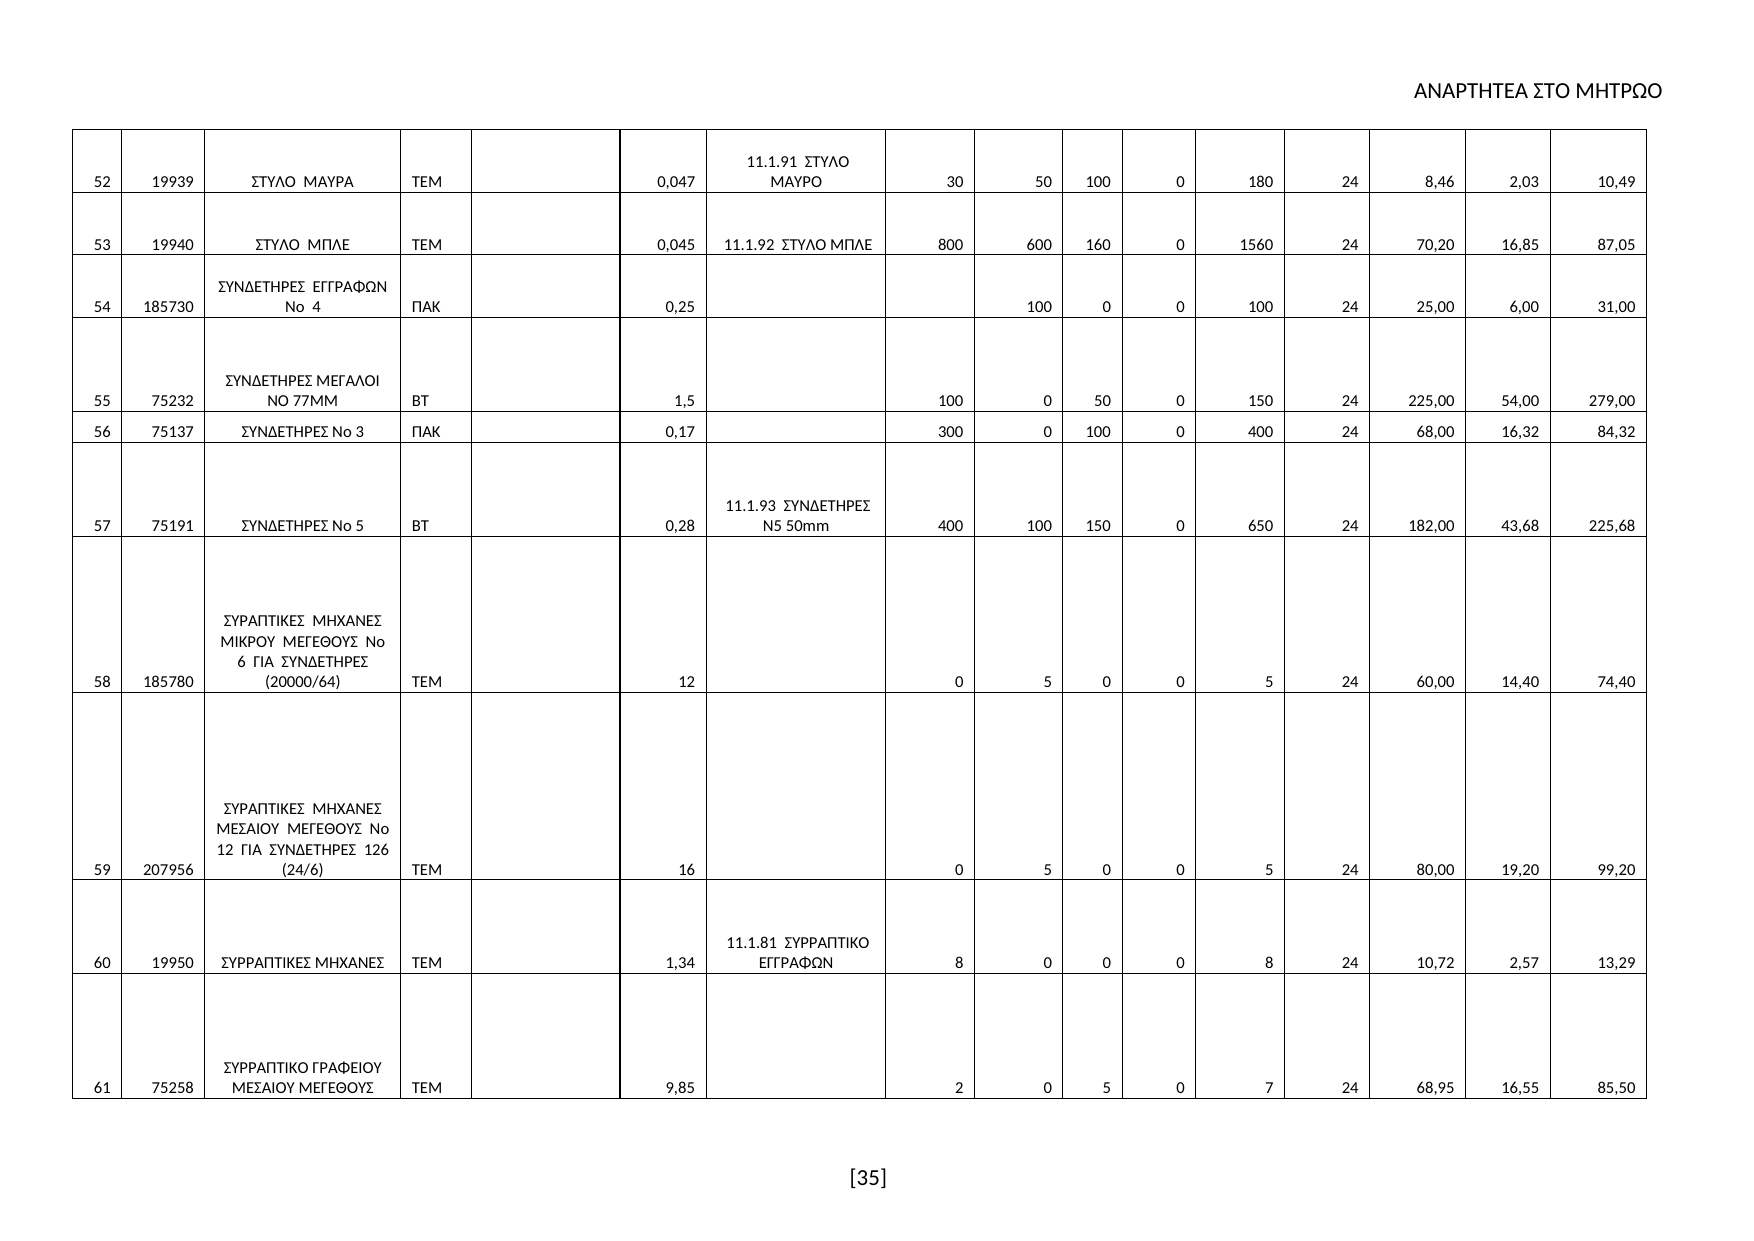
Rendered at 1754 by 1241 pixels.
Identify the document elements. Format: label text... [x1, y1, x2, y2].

table_cell [472, 880, 619, 973]
table_cell [472, 693, 619, 879]
table_cell [472, 537, 619, 692]
table_cell ΣΥΡΑΠΤΙΚΕΣ ΜΗΧΑΝΕΣ ΜΕΣΑΙΟΥ ΜΕΓΕΘΟΥΣ Νο 12 ΓΙΑ ΣΥΝΔΕΤΗΡΕΣ 126 (24/6) [205, 693, 400, 879]
table_cell 1,34 [621, 880, 706, 973]
table_cell 24 [1285, 412, 1369, 442]
table_cell [472, 255, 619, 317]
table_cell 8 [886, 880, 974, 973]
table_cell 5 [1196, 693, 1284, 879]
table_cell 0,045 [621, 193, 706, 254]
table_cell 0 [1123, 974, 1195, 1098]
table_cell 54 [73, 255, 121, 317]
table_cell 0 [1123, 443, 1195, 536]
table_cell 600 [975, 193, 1062, 254]
table_cell 75258 [122, 974, 204, 1098]
table_cell 279,00 [1551, 318, 1646, 411]
table_cell [472, 412, 619, 442]
table_cell 19939 [122, 130, 204, 192]
table_cell 7 [1196, 974, 1284, 1098]
table_cell [707, 693, 885, 879]
table_cell 84,32 [1551, 412, 1646, 442]
table_cell 0,28 [621, 443, 706, 536]
table_cell 400 [886, 443, 974, 536]
table_cell 1560 [1196, 193, 1284, 254]
table_cell 0 [975, 318, 1062, 411]
table_cell 100 [1063, 412, 1122, 442]
table_cell 0 [1123, 537, 1195, 692]
table_cell 5 [1196, 537, 1284, 692]
table_cell 16 [621, 693, 706, 879]
table_cell 24 [1285, 318, 1369, 411]
table_cell ΣΥΝΔΕΤΗΡΕΣ Νο 3 [205, 412, 400, 442]
table_cell 0,047 [621, 130, 706, 192]
table_cell 10,49 [1551, 130, 1646, 192]
table_cell 75137 [122, 412, 204, 442]
table_cell TEM [401, 974, 471, 1098]
table_cell 11.1.92 ΣΤΥΛΟ ΜΠΛΕ [707, 193, 885, 254]
table_cell 0 [1123, 130, 1195, 192]
table_cell 24 [1285, 443, 1369, 536]
table_cell 2,57 [1466, 880, 1550, 973]
table_cell 24 [1285, 537, 1369, 692]
table_cell 180 [1196, 130, 1284, 192]
table_cell [707, 537, 885, 692]
table_cell 5 [975, 537, 1062, 692]
table_cell 74,40 [1551, 537, 1646, 692]
table_cell 75191 [122, 443, 204, 536]
table_cell 25,00 [1370, 255, 1465, 317]
table_cell 75232 [122, 318, 204, 411]
table_cell 0 [886, 693, 974, 879]
table_cell 6,00 [1466, 255, 1550, 317]
table_cell 0 [1123, 693, 1195, 879]
table_cell 0 [1123, 412, 1195, 442]
table_cell 185730 [122, 255, 204, 317]
table_cell 60 [73, 880, 121, 973]
table_cell ΣΥΡΡΑΠΤΙΚΕΣ ΜΗΧΑΝΕΣ [205, 880, 400, 973]
table_cell 0 [886, 537, 974, 692]
table_cell 0,17 [621, 412, 706, 442]
table_cell 0 [1123, 318, 1195, 411]
table_cell 185780 [122, 537, 204, 692]
table_cell 2,03 [1466, 130, 1550, 192]
table_cell 0 [1063, 537, 1122, 692]
table_cell 8 [1196, 880, 1284, 973]
table_cell 16,55 [1466, 974, 1550, 1098]
table_cell 43,68 [1466, 443, 1550, 536]
table_cell 1,5 [621, 318, 706, 411]
table_cell [472, 193, 619, 254]
table_cell 11.1.93 ΣΥΝΔΕΤΗΡΕΣ Ν5 50mm [707, 443, 885, 536]
table_cell ΣΥΝΔΕΤΗΡΕΣ Νο 5 [205, 443, 400, 536]
table_cell 24 [1285, 255, 1369, 317]
table_cell 100 [1063, 130, 1122, 192]
table_cell TEM [401, 880, 471, 973]
table_cell 100 [975, 443, 1062, 536]
table_cell BT [401, 318, 471, 411]
table_cell 50 [1063, 318, 1122, 411]
table_cell 31,00 [1551, 255, 1646, 317]
table_cell 225,00 [1370, 318, 1465, 411]
table_cell [472, 130, 619, 192]
table_cell [472, 974, 619, 1098]
table_cell 68,00 [1370, 412, 1465, 442]
table_cell 150 [1063, 443, 1122, 536]
table_cell 10,72 [1370, 880, 1465, 973]
table_cell 182,00 [1370, 443, 1465, 536]
table_cell 19940 [122, 193, 204, 254]
table_cell 9,85 [621, 974, 706, 1098]
table_cell 100 [886, 318, 974, 411]
table_cell 100 [975, 255, 1062, 317]
table_cell 0 [975, 412, 1062, 442]
table_cell 52 [73, 130, 121, 192]
table_cell 68,95 [1370, 974, 1465, 1098]
table_cell 60,00 [1370, 537, 1465, 692]
table_cell 0 [1063, 693, 1122, 879]
table_cell 56 [73, 412, 121, 442]
table_cell 55 [73, 318, 121, 411]
table_cell 0 [1123, 193, 1195, 254]
table_cell [472, 443, 619, 536]
table_cell 800 [886, 193, 974, 254]
table_cell [886, 255, 974, 317]
table_cell 160 [1063, 193, 1122, 254]
table_cell 19950 [122, 880, 204, 973]
table_cell 85,50 [1551, 974, 1646, 1098]
table_cell ΤΕΜ [401, 693, 471, 879]
table_cell ΣΤΥΛΟ ΜΠΛΕ [205, 193, 400, 254]
table_cell 0 [1063, 255, 1122, 317]
table_cell 0 [1123, 880, 1195, 973]
table_cell [707, 974, 885, 1098]
table_cell 59 [73, 693, 121, 879]
table_cell [707, 318, 885, 411]
table_cell [707, 412, 885, 442]
table_cell 16,32 [1466, 412, 1550, 442]
table_cell 225,68 [1551, 443, 1646, 536]
table_cell TEM [401, 193, 471, 254]
table_cell ΣΥΝΔΕΤΗΡΕΣ ΜΕΓΑΛΟΙ ΝΟ 77MM [205, 318, 400, 411]
table_cell ΣΤΥΛΟ ΜΑΥΡΑ [205, 130, 400, 192]
table_cell 11.1.91 ΣΤΥΛΟ ΜΑΥΡΟ [707, 130, 885, 192]
table_cell 19,20 [1466, 693, 1550, 879]
table_cell 53 [73, 193, 121, 254]
table_cell 24 [1285, 130, 1369, 192]
table_cell 14,40 [1466, 537, 1550, 692]
table_cell 400 [1196, 412, 1284, 442]
table_cell 16,85 [1466, 193, 1550, 254]
table_cell TEM [401, 130, 471, 192]
table_cell 24 [1285, 880, 1369, 973]
table_cell 150 [1196, 318, 1284, 411]
table_cell 0 [1123, 255, 1195, 317]
table_cell ΤΕΜ [401, 537, 471, 692]
table_cell 13,29 [1551, 880, 1646, 973]
table_cell 0 [975, 974, 1062, 1098]
table_cell 2 [886, 974, 974, 1098]
table_cell 650 [1196, 443, 1284, 536]
table_cell 0,25 [621, 255, 706, 317]
table_cell 207956 [122, 693, 204, 879]
table_cell 58 [73, 537, 121, 692]
table_cell ΣΥΡΑΠΤΙΚΕΣ ΜΗΧΑΝΕΣ ΜΙΚΡΟΥ ΜΕΓΕΘΟΥΣ Νο 6 ΓΙΑ ΣΥΝΔΕΤΗΡΕΣ (20000/64) [205, 537, 400, 692]
table_cell 80,00 [1370, 693, 1465, 879]
table_cell 61 [73, 974, 121, 1098]
table_cell ΣΥΡΡΑΠΤΙΚΟ ΓΡΑΦΕΙΟΥ ΜΕΣΑΙΟΥ ΜΕΓΕΘΟΥΣ [205, 974, 400, 1098]
table_cell 11.1.81 ΣΥΡΡΑΠΤΙΚΟ ΕΓΓΡΑΦΩΝ [707, 880, 885, 973]
table_cell 0 [975, 880, 1062, 973]
table_cell 100 [1196, 255, 1284, 317]
table_cell 99,20 [1551, 693, 1646, 879]
table_cell 5 [975, 693, 1062, 879]
table_cell ΠΑΚ [401, 255, 471, 317]
table_cell 30 [886, 130, 974, 192]
table_cell BT [401, 443, 471, 536]
table_cell [472, 318, 619, 411]
table_cell ΠΑΚ [401, 412, 471, 442]
table_cell 24 [1285, 193, 1369, 254]
table_cell 24 [1285, 974, 1369, 1098]
table_cell [707, 255, 885, 317]
table_cell 8,46 [1370, 130, 1465, 192]
table_cell 0 [1063, 880, 1122, 973]
table_cell 50 [975, 130, 1062, 192]
table_cell 5 [1063, 974, 1122, 1098]
table_cell ΣΥΝΔΕΤΗΡΕΣ ΕΓΓΡΑΦΩΝ Νο 4 [205, 255, 400, 317]
table_cell 70,20 [1370, 193, 1465, 254]
table_cell 87,05 [1551, 193, 1646, 254]
table_cell 12 [621, 537, 706, 692]
table_cell 57 [73, 443, 121, 536]
table_cell 24 [1285, 693, 1369, 879]
table_cell 54,00 [1466, 318, 1550, 411]
table_cell 300 [886, 412, 974, 442]
